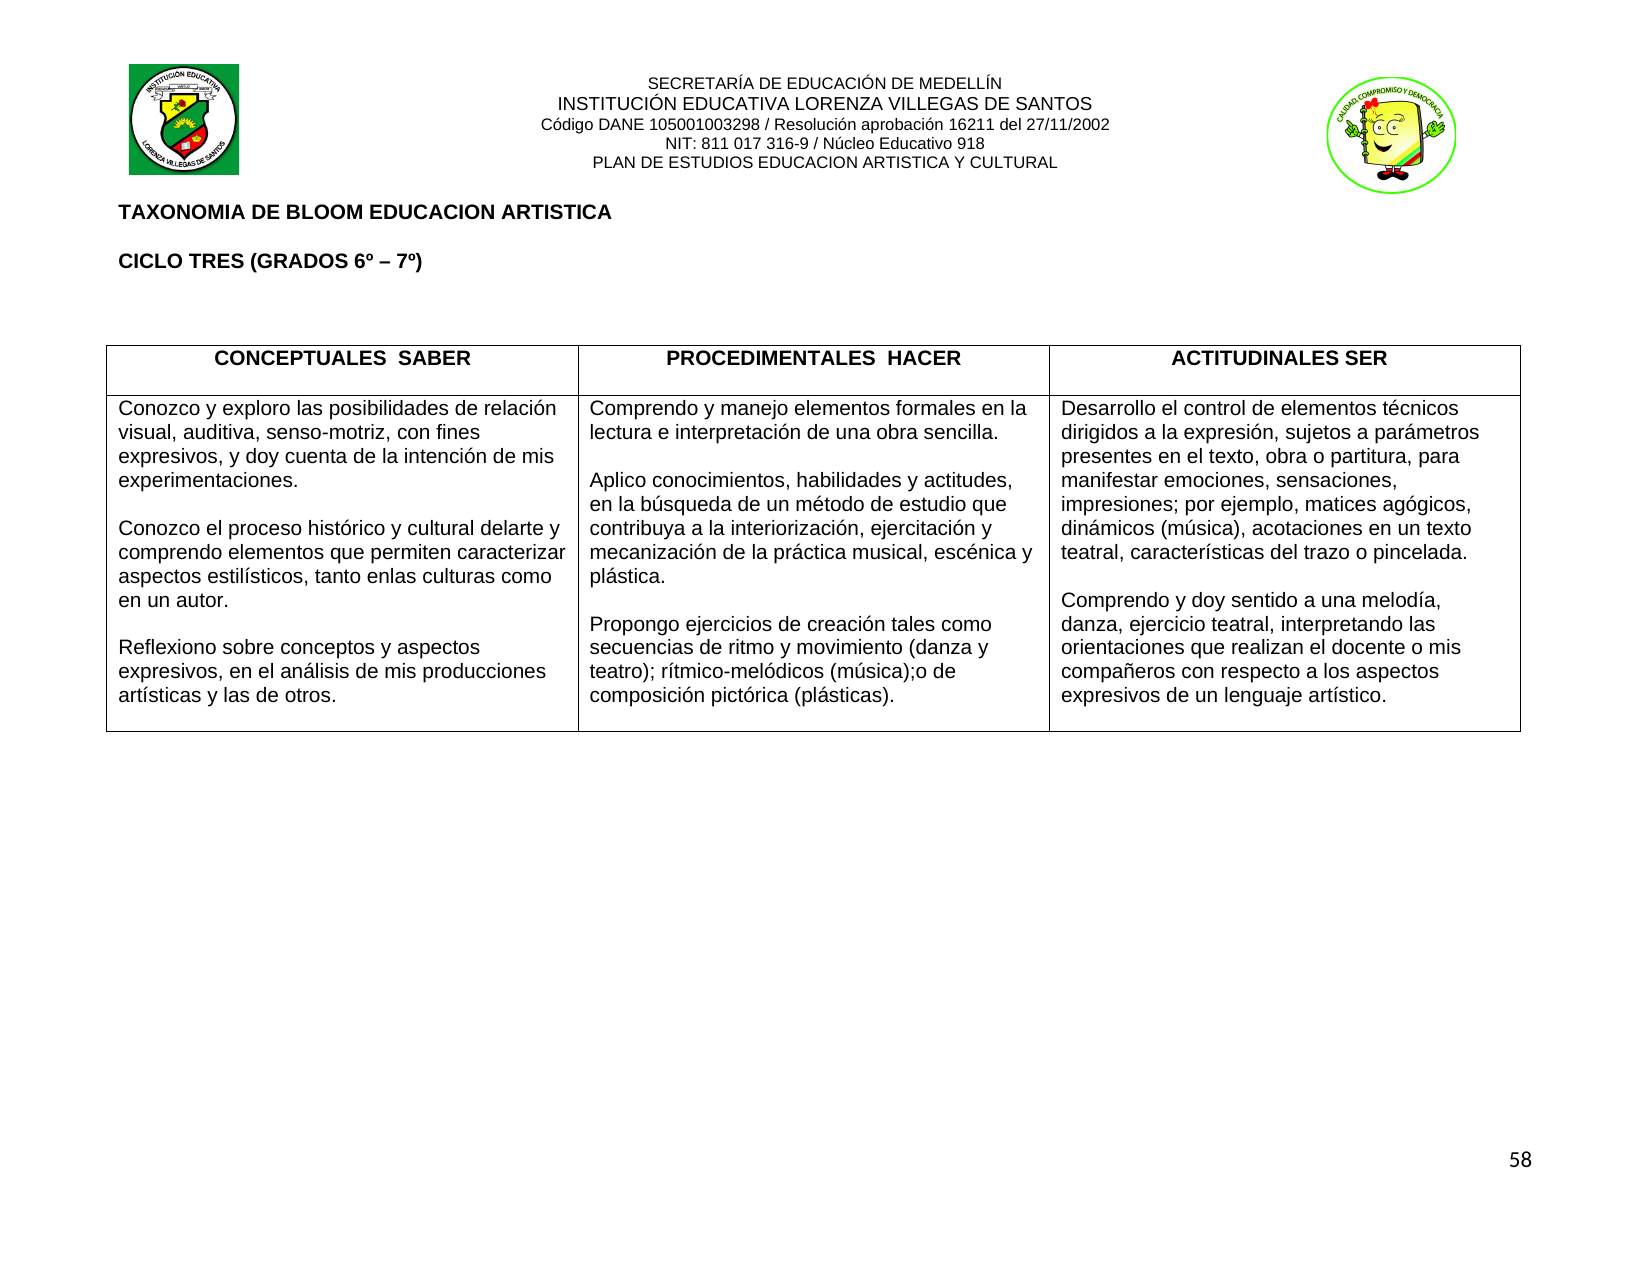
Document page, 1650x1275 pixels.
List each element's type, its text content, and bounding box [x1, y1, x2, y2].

text CICLO TRES (GRADOS 6º – 7º) [118, 248, 1532, 272]
picture [128, 64, 240, 175]
table_cell Comprendo y manejo elementos formales en la lectura e interpretación de una obra sencilla. Aplico conocimientos, habilidades y actitudes, en la búsqueda de un método de estudio que contribuya a la interiorización, ejercitación y mecanización de la práctica musical, escénica y plástica. Propongo ejercicios de creación tales como secuencias de ritmo y movimiento (danza y teatro); rítmico-melódicos (música);o de composición pictórica (plásticas). [579, 396, 1049, 731]
table_cell Conozco y exploro las posibilidades de relación visual, auditiva, senso-motriz, con fines expresivos, y doy cuenta de la intención de mis experimentaciones. Conozco el proceso histórico y cultural delarte y comprendo elementos que permiten caracterizar aspectos estilísticos, tanto enlas culturas como en un autor. Reflexiono sobre conceptos y aspectos expresivos, en el análisis de mis producciones artísticas y las de otros. [107, 396, 578, 731]
table_header ACTITUDINALES SER [1050, 346, 1520, 395]
picture [1326, 77, 1457, 194]
table_cell Desarrollo el control de elementos técnicos dirigidos a la expresión, sujetos a parámetros presentes en el texto, obra o partitura, para manifestar emociones, sensaciones, impresiones; por ejemplo, matices agógicos, dinámicos (música), acotaciones en un texto teatral, características del trazo o pincelada. Comprendo y doy sentido a una melodía, danza, ejercicio teatral, interpretando las orientaciones que realizan el docente o mis compañeros con respecto a los aspectos expresivos de un lenguaje artístico. [1050, 396, 1520, 731]
table_header CONCEPTUALES SABER [107, 346, 578, 395]
text TAXONOMIA DE BLOOM EDUCACION ARTISTICA [118, 200, 1532, 224]
table_header PROCEDIMENTALES HACER [579, 346, 1049, 395]
